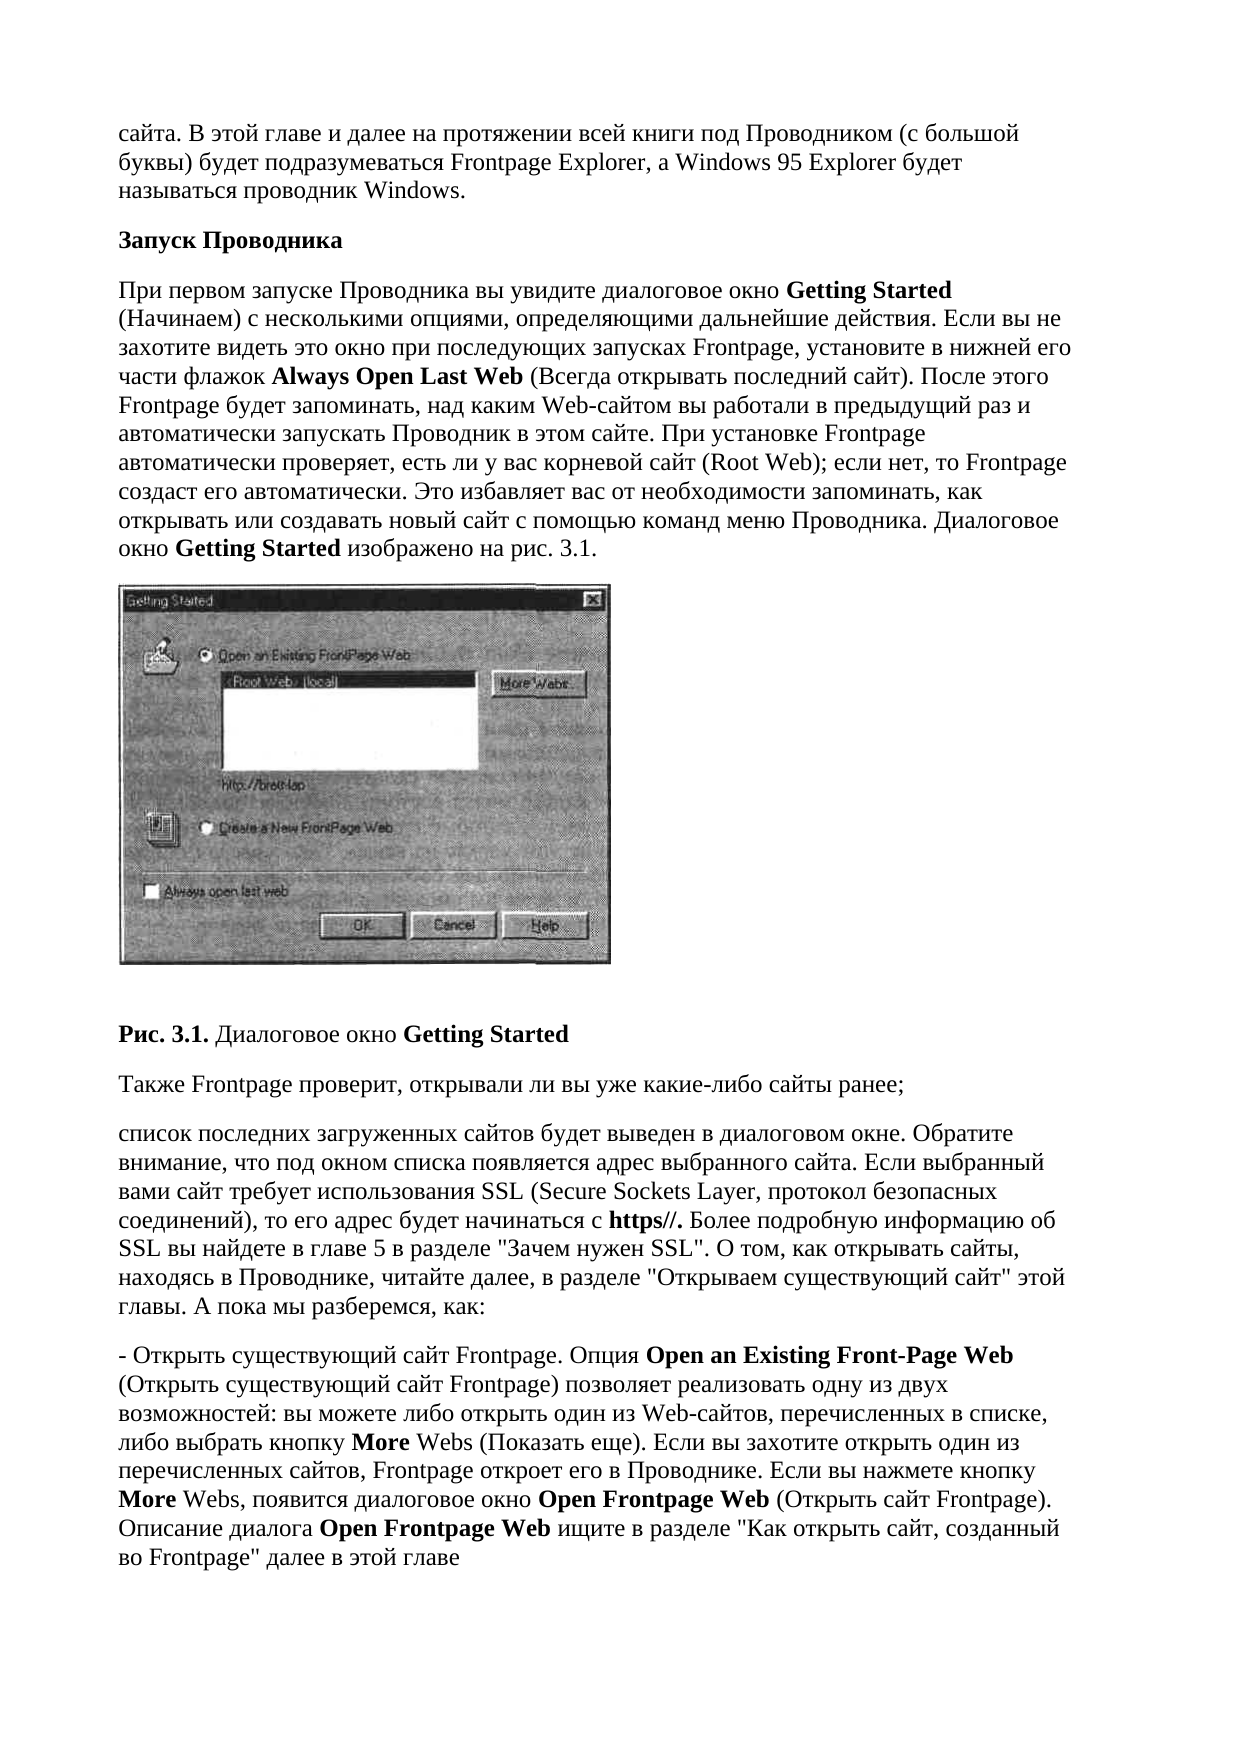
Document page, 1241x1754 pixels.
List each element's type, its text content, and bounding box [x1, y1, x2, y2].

text список последних загруженных сайтов будет выведен в диалоговом окне. Обратите внимание, что под окном списка появляется адрес выбранного сайта. Если выбранный вами сайт требует использования SSL (Secure Sockets Layer, протокол безопасных соединений), то его адрес будет начинаться с https//. Более подробную информацию об SSL вы найдете в главе 5 в разделе "Зачем нужен SSL". О том, как открывать сайты, находясь в Проводнике, читайте далее, в разделе "Открываем существующий сайт" этой главы. А пока мы разберемся, как: [118, 1118, 1078, 1320]
text Рис. 3.1. Диалоговое окно Getting Started [118, 1019, 1078, 1048]
picture [118, 583, 611, 965]
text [118, 118, 1078, 204]
text Запуск Проводника [118, 225, 1078, 254]
text Также Frontpage проверит, открывали ли вы уже какие-либо сайты ранее; [118, 1069, 1078, 1098]
text - Открыть существующий сайт Frontpage. Опция Open an Existing Front-Page Web (Открыть существующий сайт Frontpage) позволяет реализовать одну из двух возможностей: вы можете либо открыть один из Web-сайтов, перечисленных в списке, либо выбрать кнопку More Webs (Показать еще). Если вы захотите открыть один из перечисленных сайтов, Frontpage откроет его в Проводнике. Если вы нажмете кнопку More Webs, появится диалоговое окно Open Frontpage Web (Открыть сайт Frontpage). Описание диалога Open Frontpage Web ищите в разделе "Как открыть сайт, созданный во Frontpage" далее в этой главе [118, 1341, 1078, 1571]
text При первом запуске Проводника вы увидите диалоговое окно Getting Started (Начинаем) с несколькими опциями, определяющими дальнейшие действия. Если вы не захотите видеть это окно при последующих запусках Frontpage, установите в нижней его части флажок Always Open Last Web (Всегда открывать последний сайт). После этого Frontpage будет запоминать, над каким Web-сайтом вы работали в предыдущий раз и автоматически запускать Проводник в этом сайте. При установке Frontpage автоматически проверяет, есть ли у вас корневой сайт (Root Web); если нет, то Frontpage создаст его автоматически. Это избавляет вас от необходимости запоминать, как открывать или создавать новый сайт с помощью команд меню Проводника. Диалоговое окно Getting Started изображено на рис. 3.1. [118, 275, 1078, 562]
